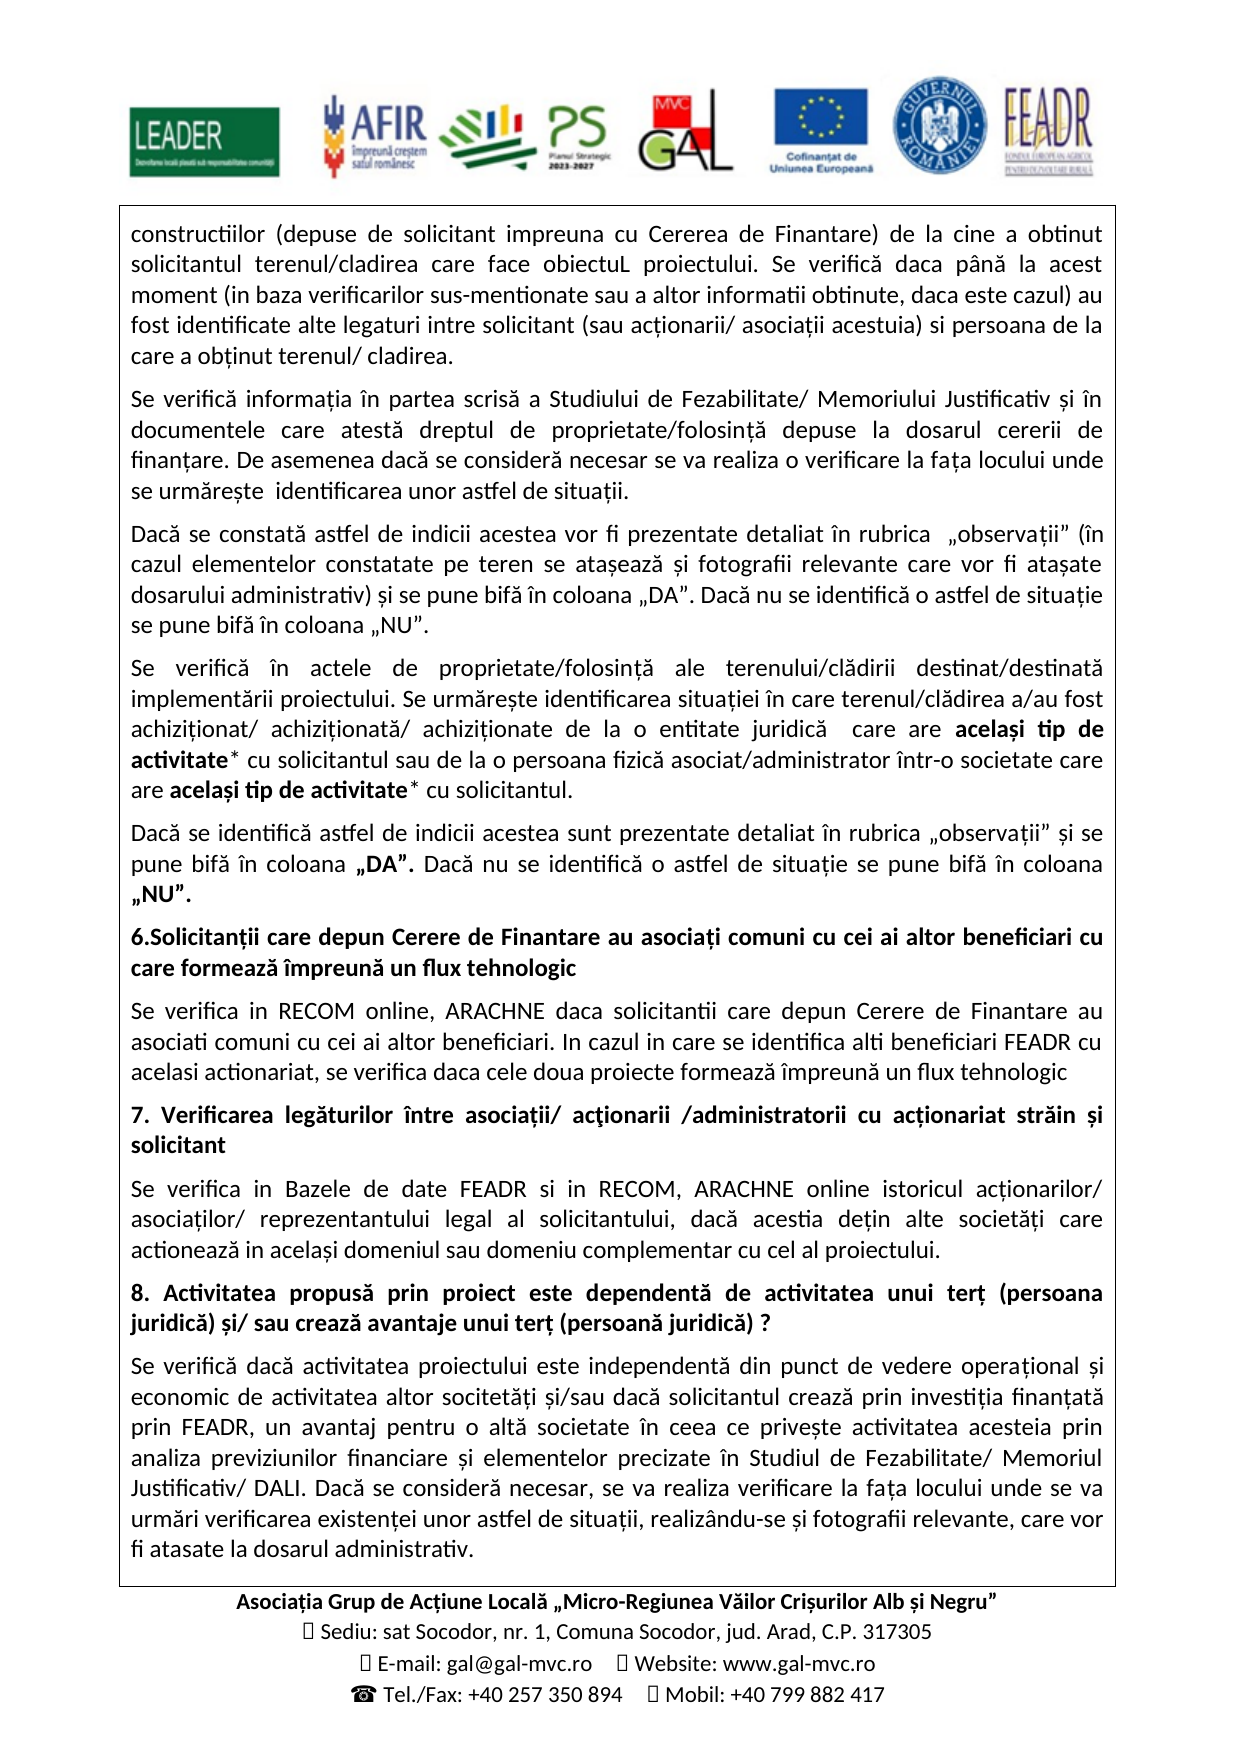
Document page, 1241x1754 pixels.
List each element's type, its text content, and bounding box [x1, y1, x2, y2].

picture [118, 60, 1116, 205]
